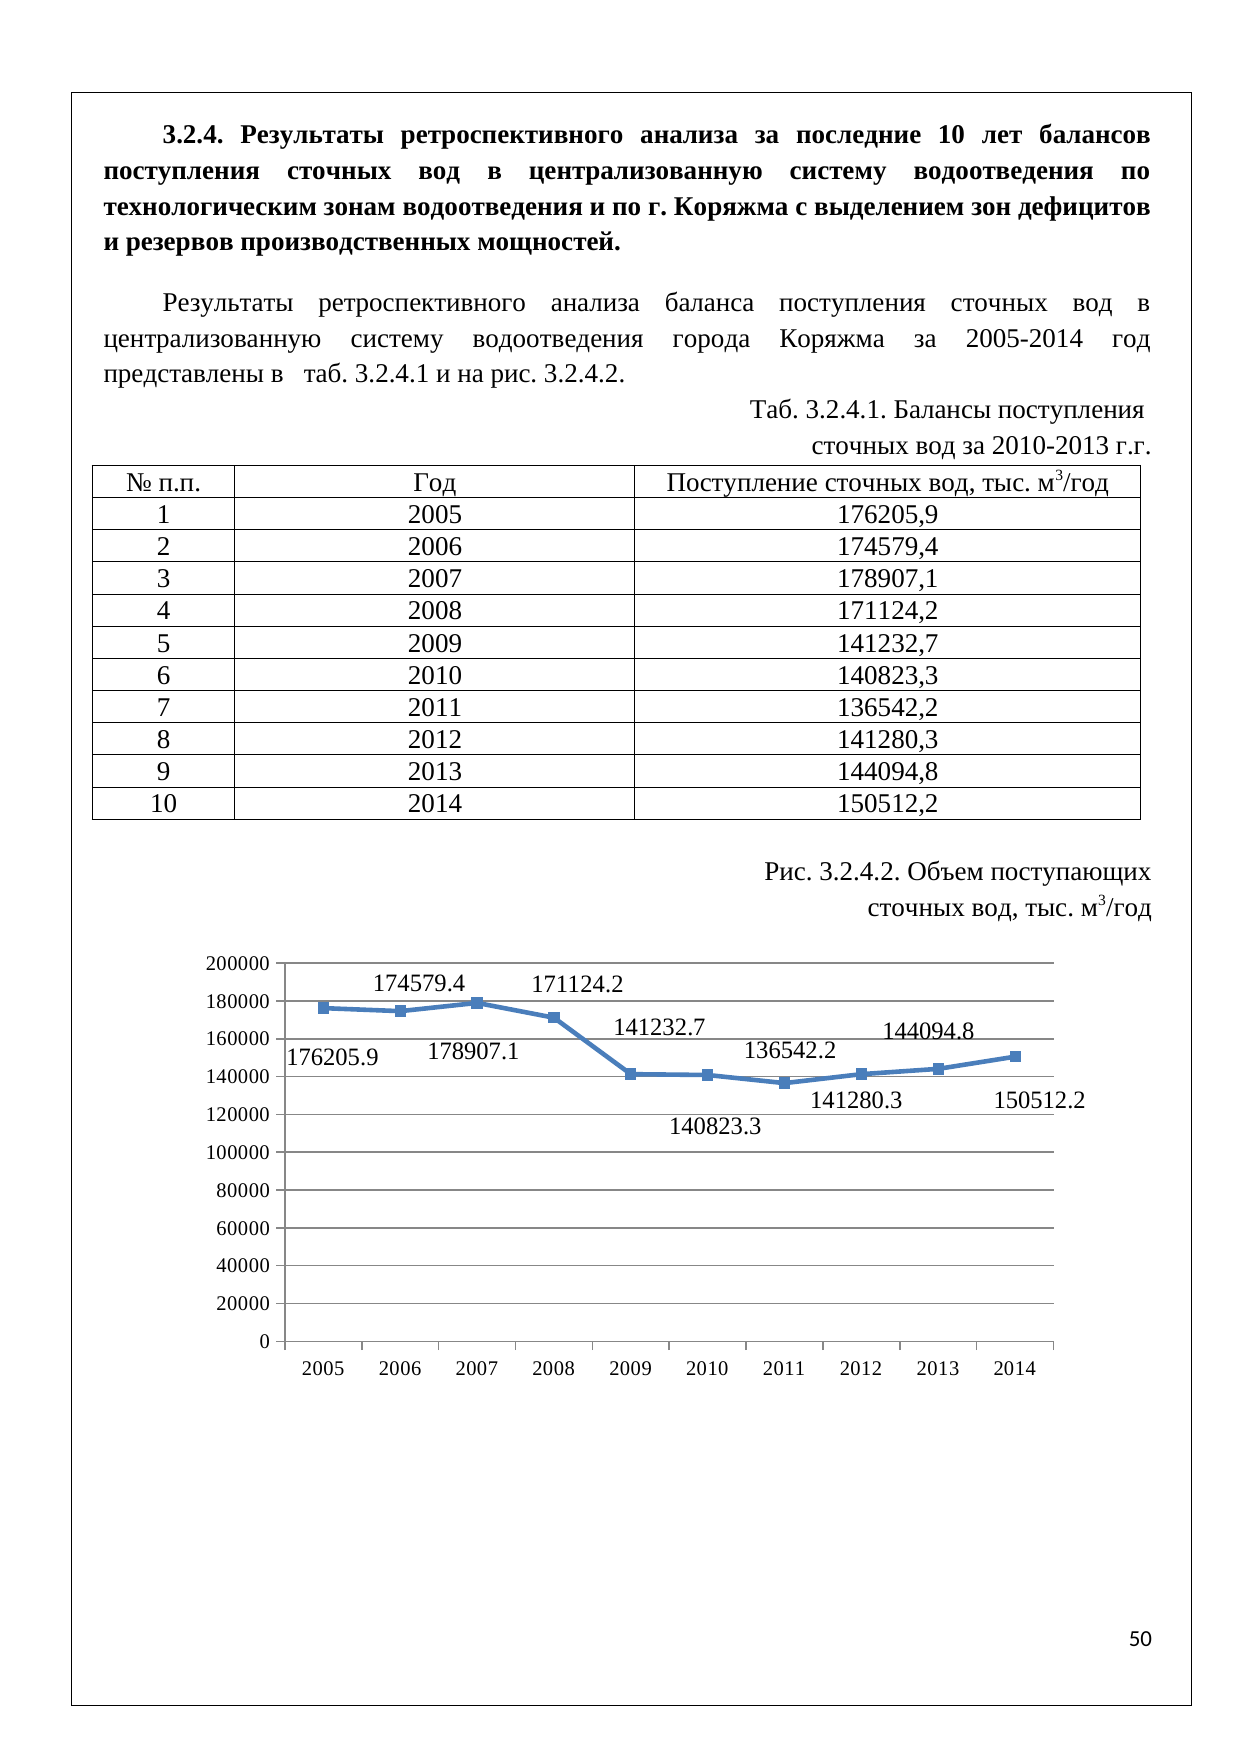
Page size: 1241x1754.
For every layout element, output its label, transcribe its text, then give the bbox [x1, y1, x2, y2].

table_cell 2012 [235, 723, 634, 754]
table_cell 2007 [235, 562, 634, 593]
text Таб. 3.2.4.1. Балансы поступления сточных вод за 2010-2013 г.г. [103, 393, 1152, 460]
table_cell 5 [93, 627, 234, 658]
table_cell 2006 [235, 530, 634, 561]
table_cell 2011 [235, 691, 634, 722]
table_cell 2013 [235, 755, 634, 787]
table_cell 2014 [235, 788, 634, 819]
table_cell 2009 [235, 627, 634, 658]
text Результаты ретроспективного анализа баланса поступления сточных вод в централизованную систему водоотведения города Коряжма за 2005-2014 год представлены в таб. 3.2.4.1 и на рис. 3.2.4.2. [103, 286, 1152, 389]
table_cell 2008 [235, 595, 634, 626]
table_header Поступление сточных вод, тыс. м3/год [635, 466, 1140, 497]
table_header № п.п. [93, 466, 234, 497]
text сточных вод, тыс. м3/год [103, 891, 1152, 922]
text Рис. 3.2.4.2. Объем поступающих [103, 856, 1152, 887]
table_cell 2010 [235, 659, 634, 690]
table_header Год [235, 466, 634, 497]
table_cell 141280,3 [635, 723, 1140, 754]
table_cell 150512,2 [635, 788, 1140, 819]
table_cell 178907,1 [635, 562, 1140, 593]
table_cell 171124,2 [635, 595, 1140, 626]
table_cell 176205,9 [635, 498, 1140, 529]
table_cell 1 [93, 498, 234, 529]
table_cell 136542,2 [635, 691, 1140, 722]
table_cell 7 [93, 691, 234, 722]
table_cell 141232,7 [635, 627, 1140, 658]
table_cell 174579,4 [635, 530, 1140, 561]
table_cell 10 [93, 788, 234, 819]
table_cell 2005 [235, 498, 634, 529]
table_cell 8 [93, 723, 234, 754]
table_cell 6 [93, 659, 234, 690]
table_cell 4 [93, 595, 234, 626]
table_cell 9 [93, 755, 234, 787]
table_cell 2 [93, 530, 234, 561]
table_cell 144094,8 [635, 755, 1140, 787]
table_cell 3 [93, 562, 234, 593]
table_cell 140823,3 [635, 659, 1140, 690]
subtitle 3.2.4. Результаты ретроспективного анализа за последние 10 лет балансов поступления сточных вод в централизованную систему водоотведения по технологическим зонам водоотведения и по г. Коряжма с выделением зон дефицитов и резервов производственных мощностей. [103, 118, 1152, 256]
